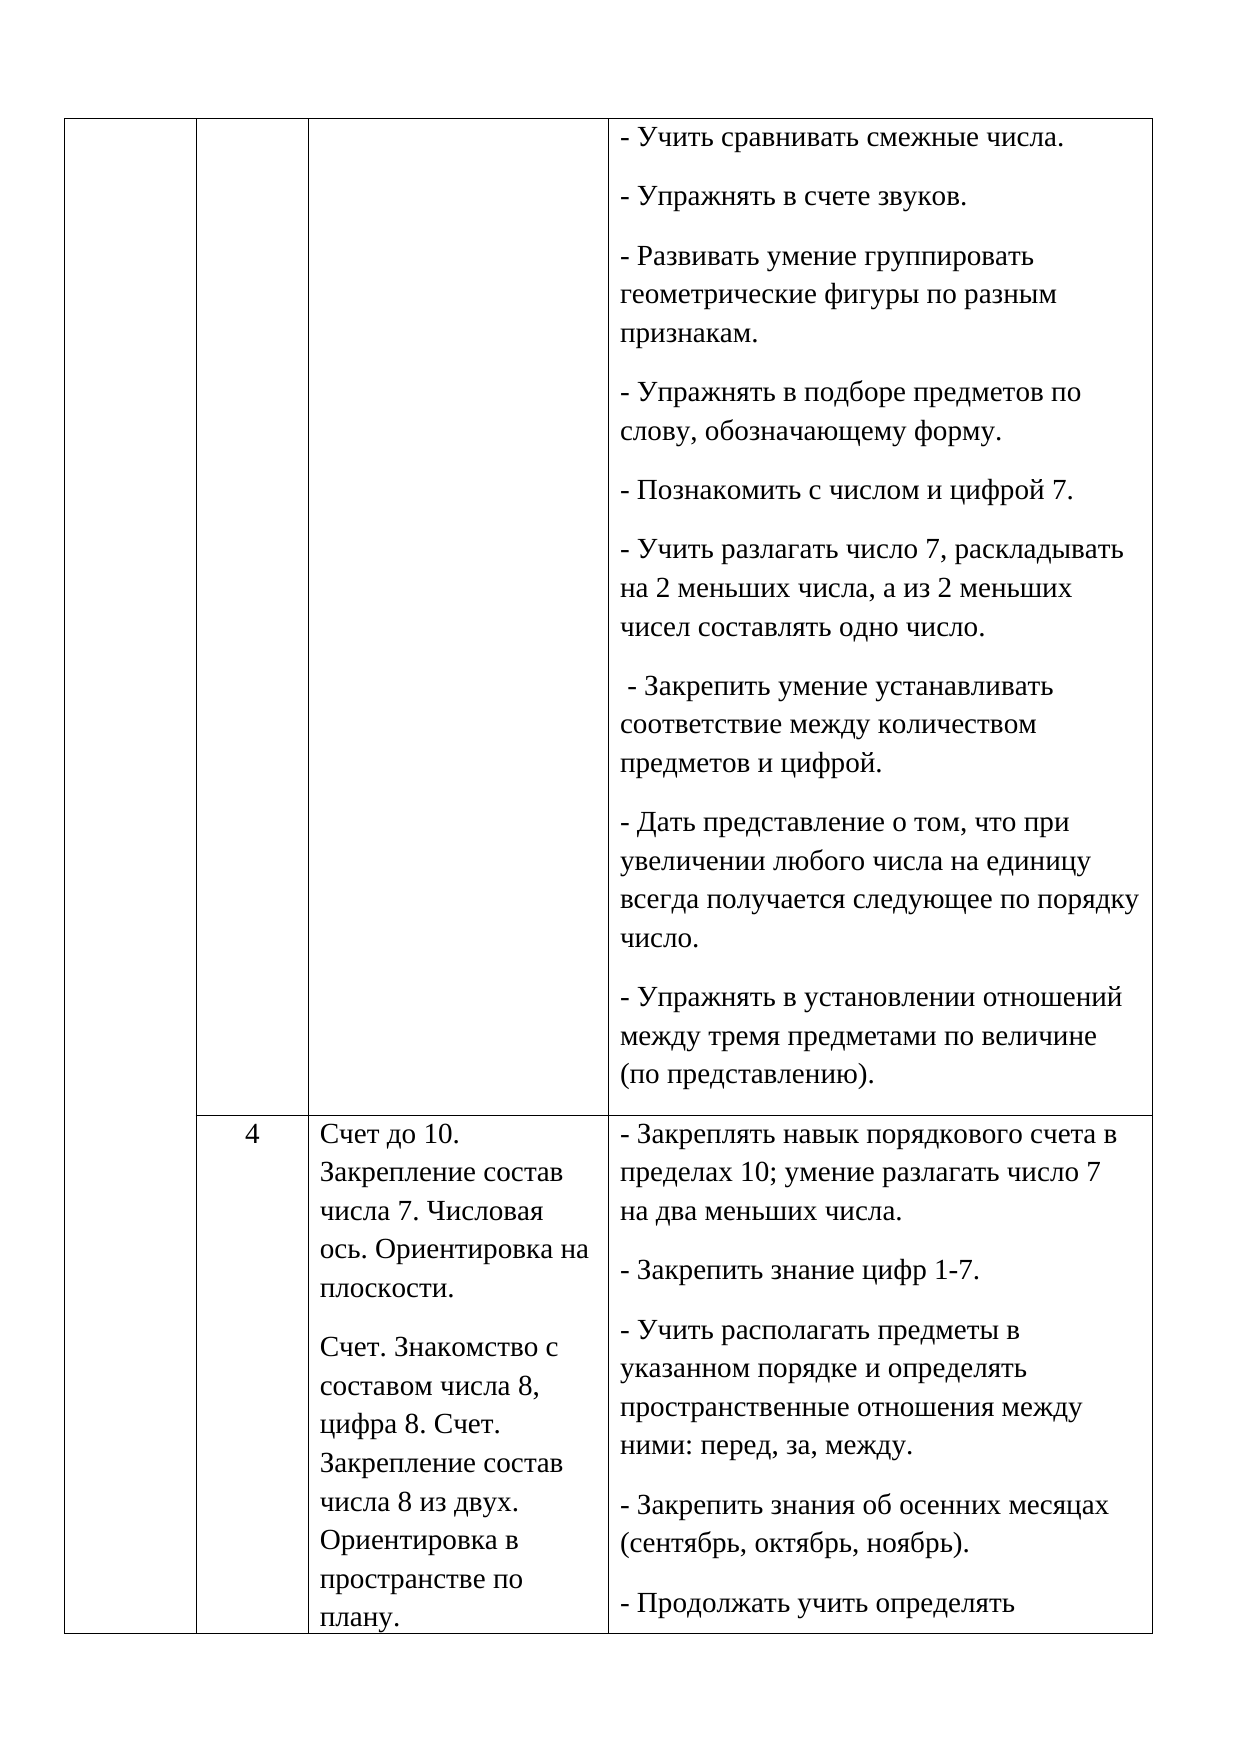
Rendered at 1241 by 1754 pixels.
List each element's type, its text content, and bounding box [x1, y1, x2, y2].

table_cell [609, 1116, 1152, 1633]
table_cell 4 [197, 1116, 308, 1633]
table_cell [309, 119, 608, 1115]
table_cell 3 [197, 119, 308, 1115]
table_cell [609, 119, 1152, 1115]
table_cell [309, 1116, 608, 1633]
